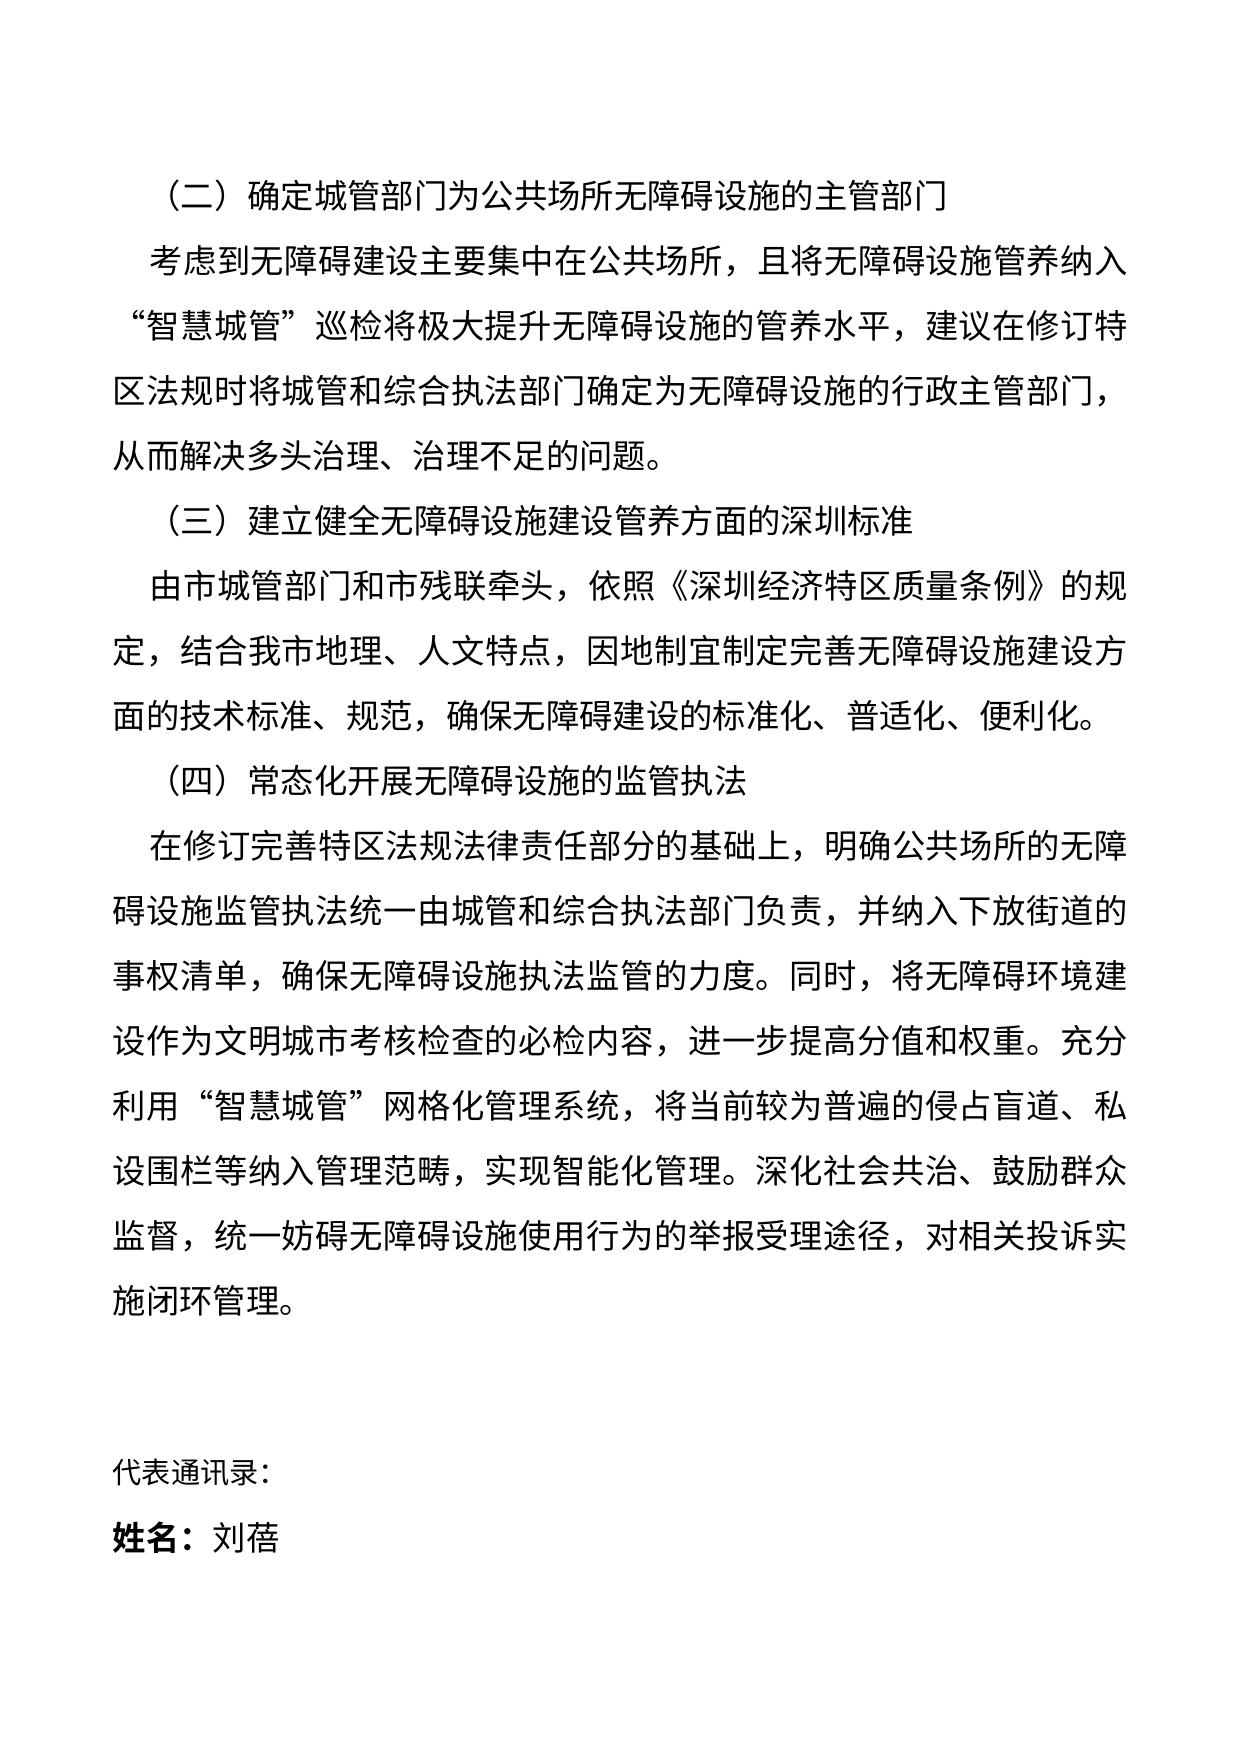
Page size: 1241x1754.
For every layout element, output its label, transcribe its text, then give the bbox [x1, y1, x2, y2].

text （三）建立健全无障碍设施建设管养方面的深圳标准 [112, 487, 1128, 552]
text （二）确定城管部门为公共场所无障碍设施的主管部门 [112, 162, 1128, 227]
text 考虑到无障碍建设主要集中在公共场所，且将无障碍设施管养纳入“智慧城管”巡检将极大提升无障碍设施的管养水平，建议在修订特区法规时将城管和综合执法部门确定为无障碍设施的行政主管部门，从而解决多头治理、治理不足的问题。 [112, 227, 1128, 487]
text 在修订完善特区法规法律责任部分的基础上，明确公共场所的无障碍设施监管执法统一由城管和综合执法部门负责，并纳入下放街道的事权清单，确保无障碍设施执法监管的力度。同时，将无障碍环境建设作为文明城市考核检查的必检内容，进一步提高分值和权重。充分利用“智慧城管”网格化管理系统，将当前较为普遍的侵占盲道、私设围栏等纳入管理范畴，实现智能化管理。深化社会共治、鼓励群众监督，统一妨碍无障碍设施使用行为的举报受理途径，对相关投诉实施闭环管理。 [112, 812, 1128, 1332]
text （四）常态化开展无障碍设施的监管执法 [112, 747, 1128, 812]
text 代表通讯录： [112, 1438, 1128, 1503]
text 由市城管部门和市残联牵头，依照《深圳经济特区质量条例》的规定，结合我市地理、人文特点，因地制宜制定完善无障碍设施建设方面的技术标准、规范，确保无障碍建设的标准化、普适化、便利化。 [112, 552, 1128, 747]
text 姓名：刘蓓 [112, 1503, 1128, 1568]
